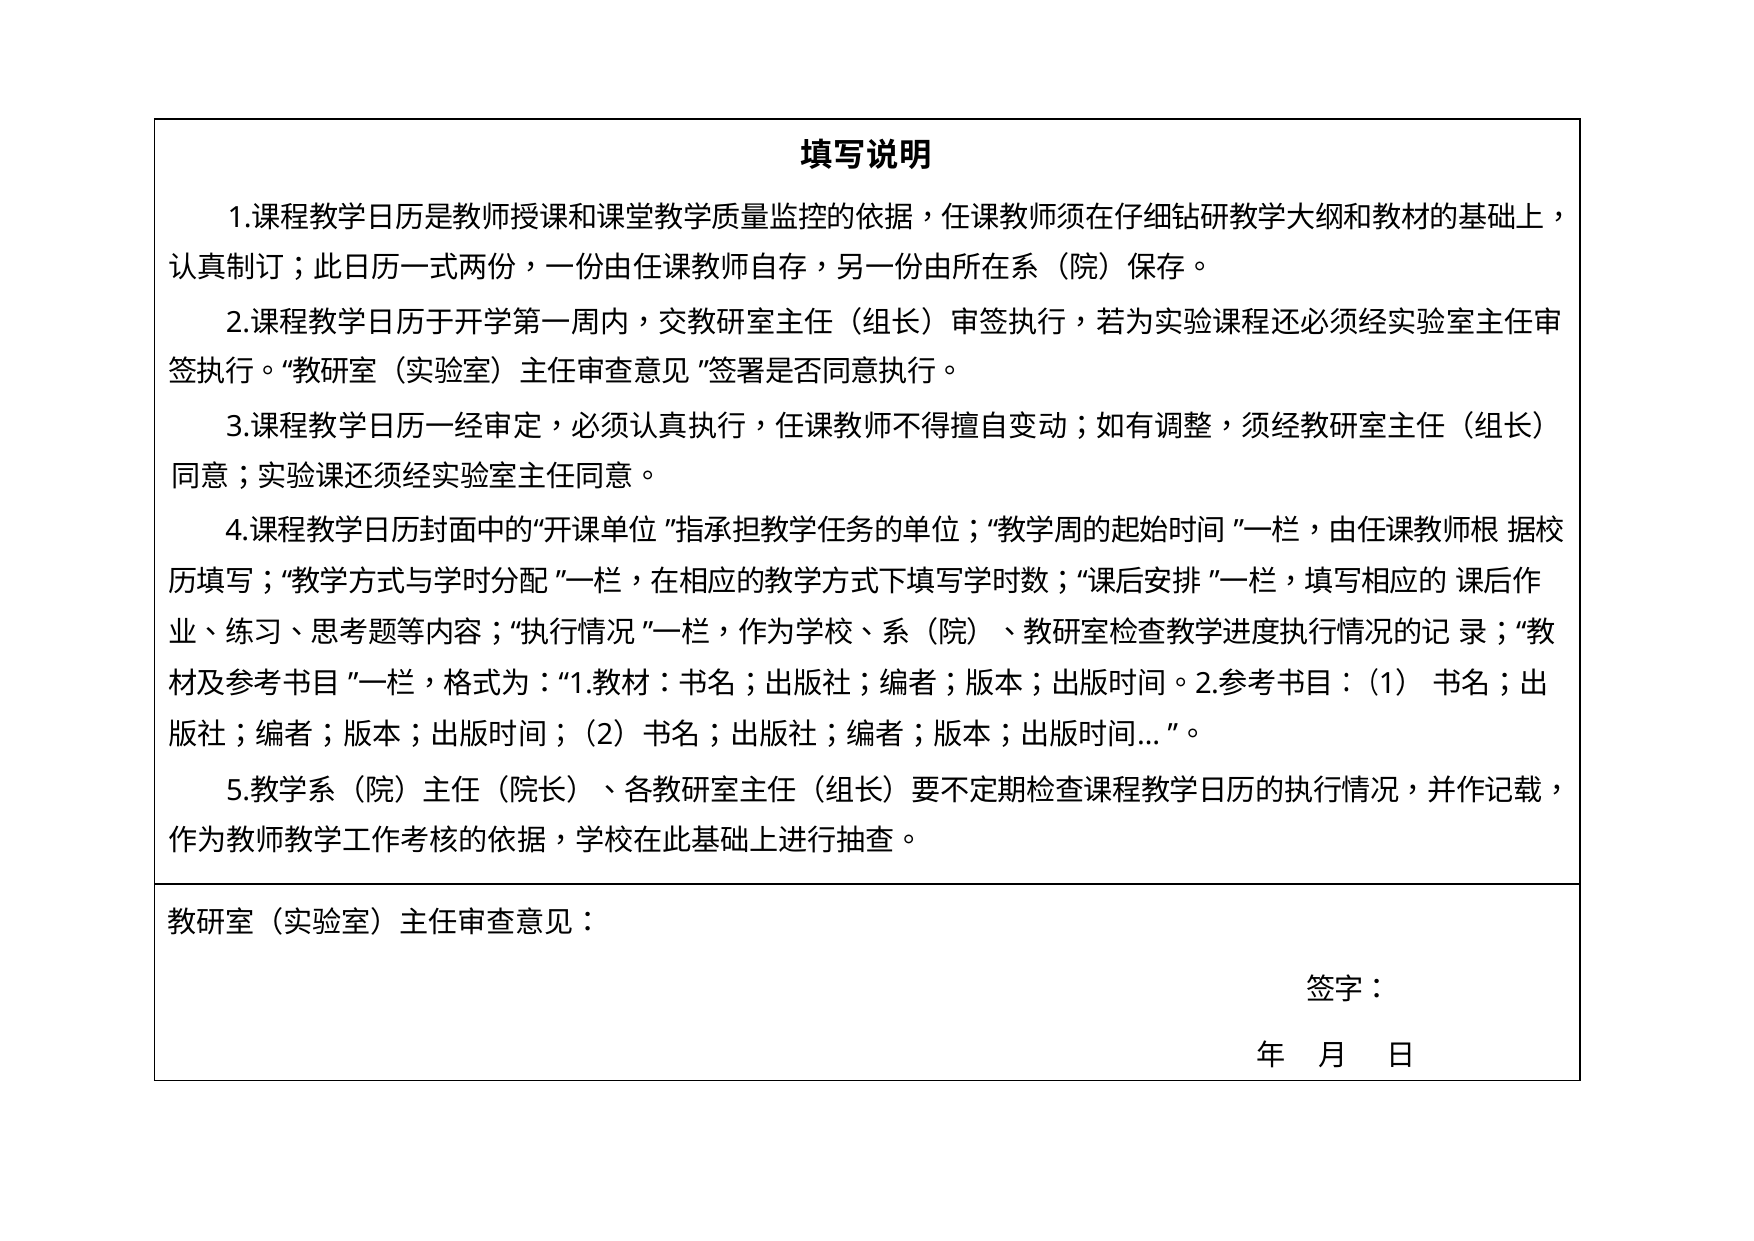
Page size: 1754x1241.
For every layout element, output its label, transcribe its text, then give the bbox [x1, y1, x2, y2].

table_cell 教研室（实验室）主任审查意见： 签字： 年 月 日 [155, 885, 1579, 1079]
table_header 填写说明 1.课程教学日历是教师授课和课堂教学质量监控的依据，任课教师须在仔细钻研教学大纲和教材的基础上， 认真制订；此日历一式两份，一份由任课教师自存，另一份由所在系（院）保存。 2.课程教学日历于开学第一周内，交教研室主任（组长）审签执行，若为实验课程还必须经实验室主任审 签执行。“教研室（实验室）主任审查意见 ”签署是否同意执行。 3.课程教学日历一经审定，必须认真执行，任课教师不得擅自变动；如有调整，须经教研室主任（组长） 同意；实验课还须经实验室主任同意。 4.课程教学日历封面中的“开课单位 ”指承担教学任务的单位；“教学周的起始时间 ”一栏，由任课教师根 据校历填写；“教学方式与学时分配 ”一栏，在相应的教学方式下填写学时数；“课后安排 ”一栏，填写相应的 课后作业、练习、思考题等内容；“执行情况 ”一栏，作为学校、系（院）、教研室检查教学进度执行情况的记 录；“教材及参考书目 ”一栏，格式为：“1.教材：书名；出版社；编者；版本；出版时间。2.参考书目：（1） 书名；出版社；编者；版本；出版时间；（2）书名；出版社；编者；版本；出版时间… ”。 5.教学系（院）主任（院长）、各教研室主任（组长）要不定期检查课程教学日历的执行情况，并作记载， 作为教师教学工作考核的依据，学校在此基础上进行抽查。 [155, 120, 1579, 883]
